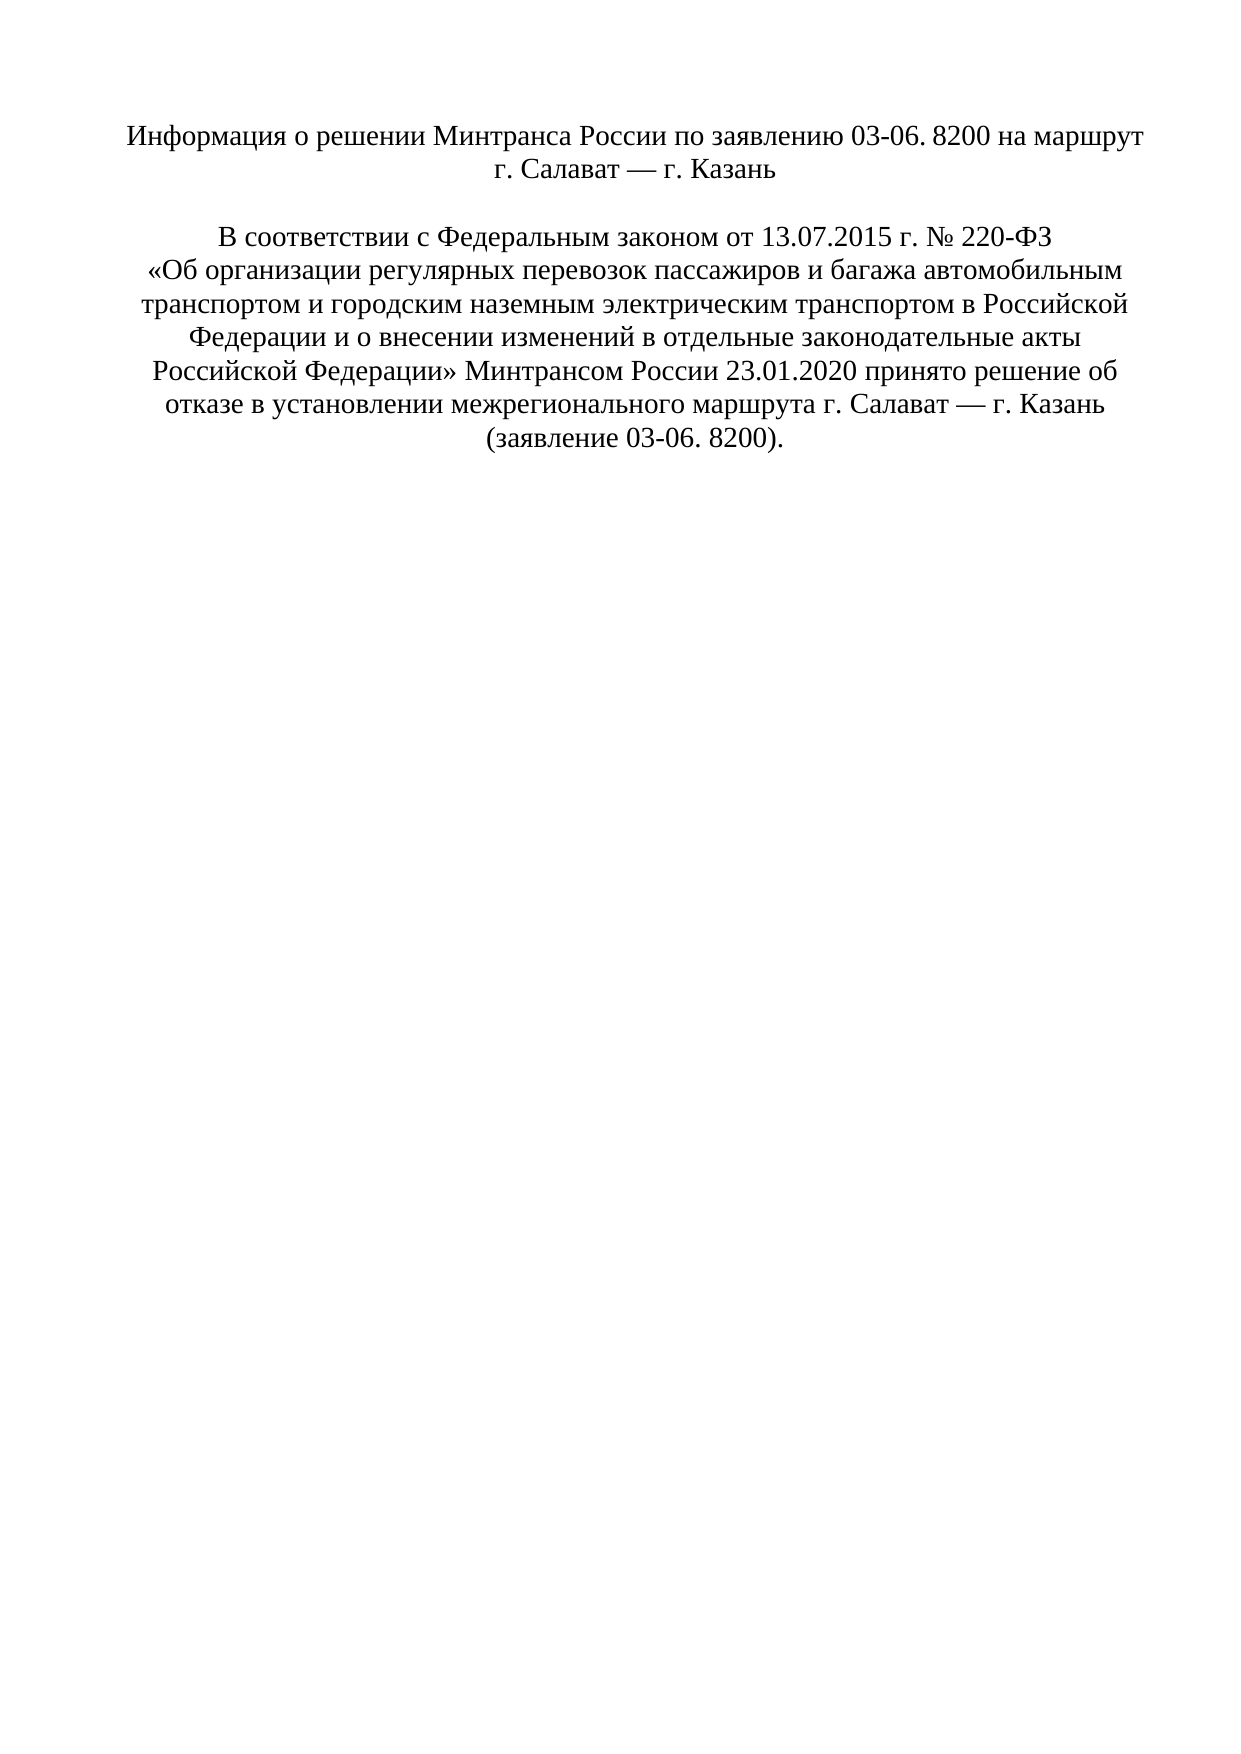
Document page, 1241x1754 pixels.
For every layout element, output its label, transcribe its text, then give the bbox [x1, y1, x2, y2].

text В соответствии с Федеральным законом от 13.07.2015 г. № 220-ФЗ «Об организации регулярных перевозок пассажиров и багажа автомобильным транспортом и городским наземным электрическим транспортом в Российской Федерации и о внесении изменений в отдельные законодательные акты Российской Федерации» Минтрансом России 23.01.2020 принято решение об отказе в установлении межрегионального маршрута г. Салават — г. Казань (заявление 03-06. 8200). [118, 219, 1152, 453]
text Информация о решении Минтранса России по заявлению 03-06. 8200 на маршрут г. Салават — г. Казань [118, 118, 1152, 185]
